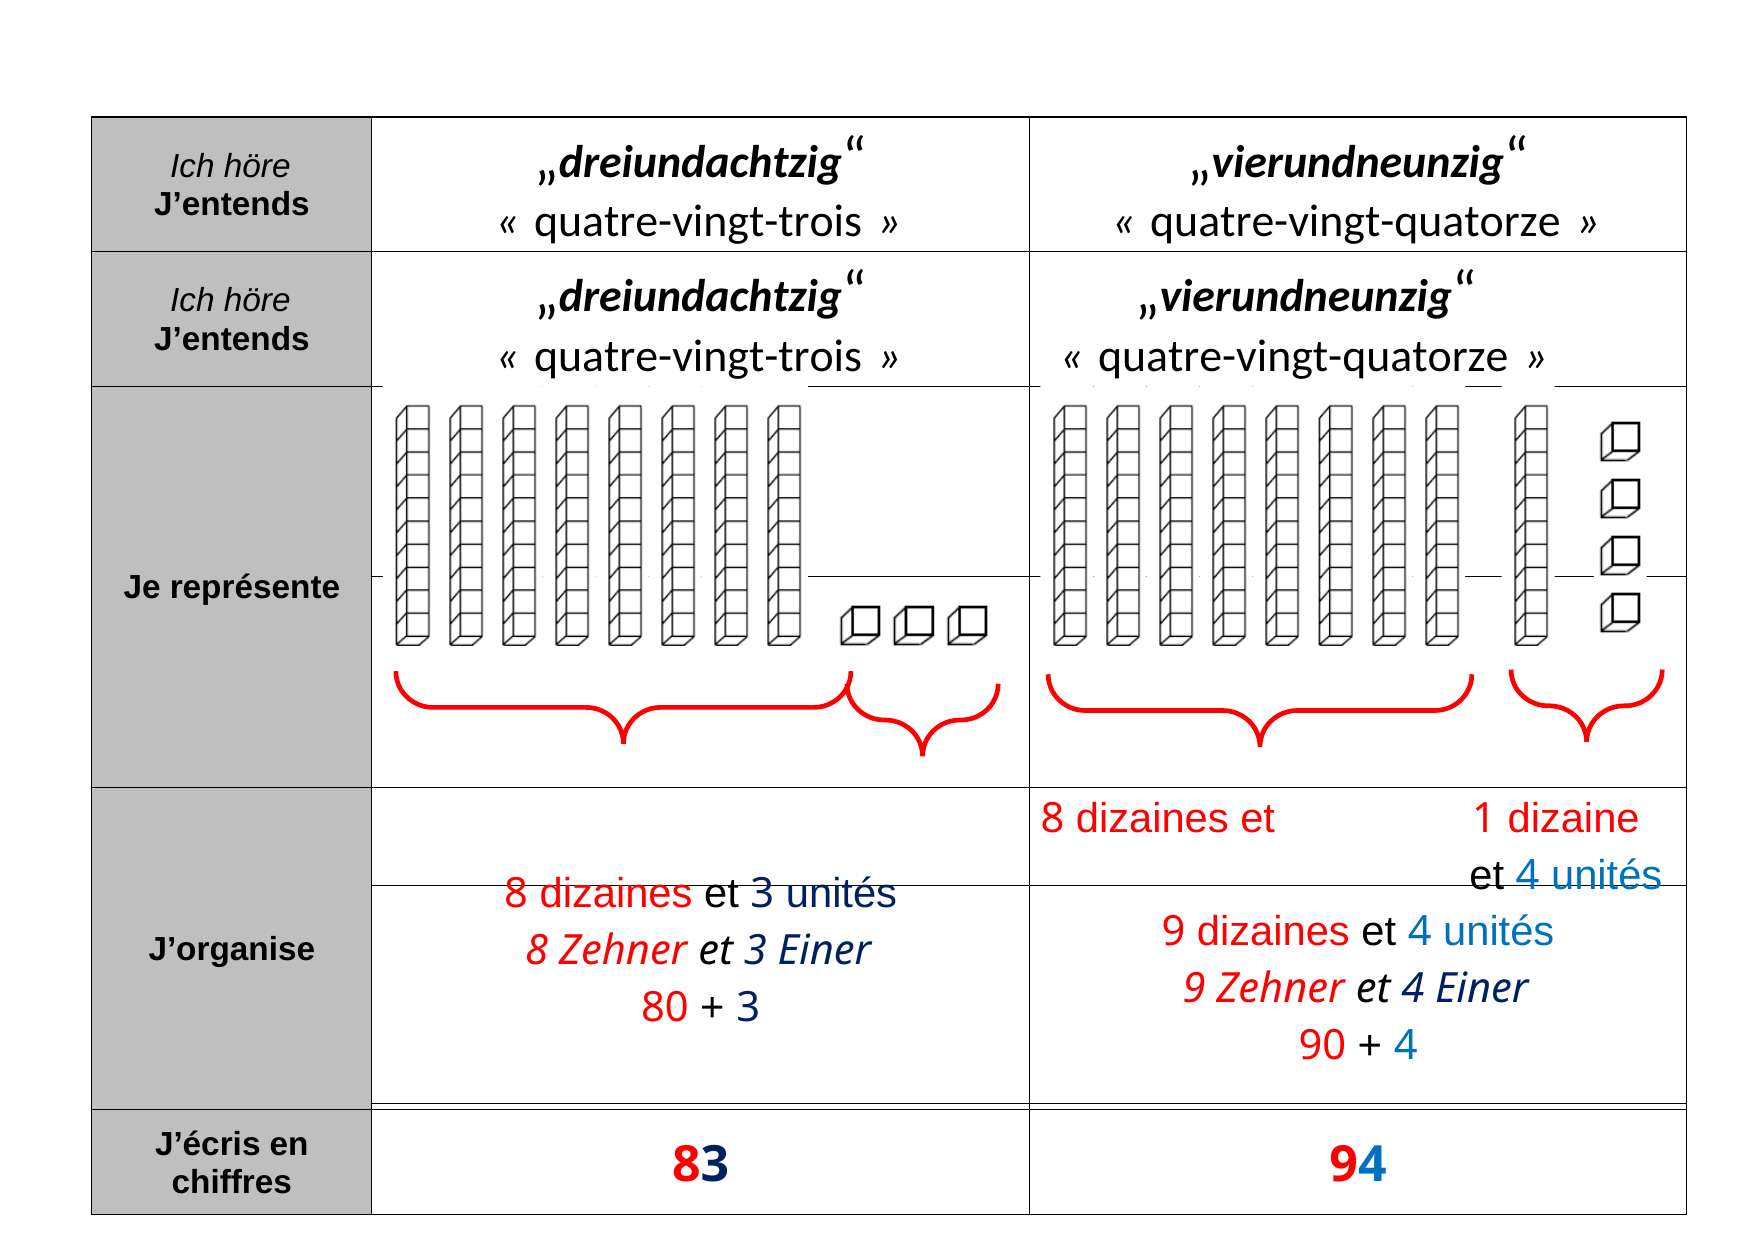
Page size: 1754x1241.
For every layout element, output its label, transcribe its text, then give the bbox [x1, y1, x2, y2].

table_cell Ich höre J’entends [92, 252, 371, 386]
picture [833, 598, 994, 656]
table_cell Je représente [92, 387, 371, 787]
table_cell [1583, 387, 1686, 787]
picture [1040, 386, 1466, 656]
table_header Ich höre J’entends [92, 118, 371, 251]
table_cell [1583, 252, 1686, 386]
table_cell 8 dizaines et 3 unités 8 Zehner et 3 Einer 80 + 3 [372, 788, 1029, 1109]
table_cell [1030, 387, 1582, 787]
table_cell J’organise [92, 788, 371, 1109]
picture [382, 386, 808, 656]
table_cell J’écris en chiffres [92, 1110, 371, 1214]
table_cell „dreiundachtzig“ « quatre-vingt-trois » [372, 252, 1029, 386]
picture [1593, 414, 1647, 643]
picture [1501, 386, 1555, 656]
table_cell „vierundneunzig“ « quatre-vingt-quatorze » [1030, 252, 1582, 386]
table_cell 83 [372, 1110, 1029, 1214]
table_cell [372, 387, 1029, 787]
table_header „dreiundachtzig“ « quatre-vingt-trois » [372, 118, 1029, 251]
table_cell 8 dizaines et 1 dizaine ______________ _et 4 unités 9 dizaines et 4 unités 9 Zehner et 4 Einer 90 + 4 [1030, 788, 1686, 1109]
table_cell 94 [1030, 1110, 1686, 1214]
table_header „vierundneunzig“ « quatre-vingt-quatorze » [1030, 118, 1686, 251]
